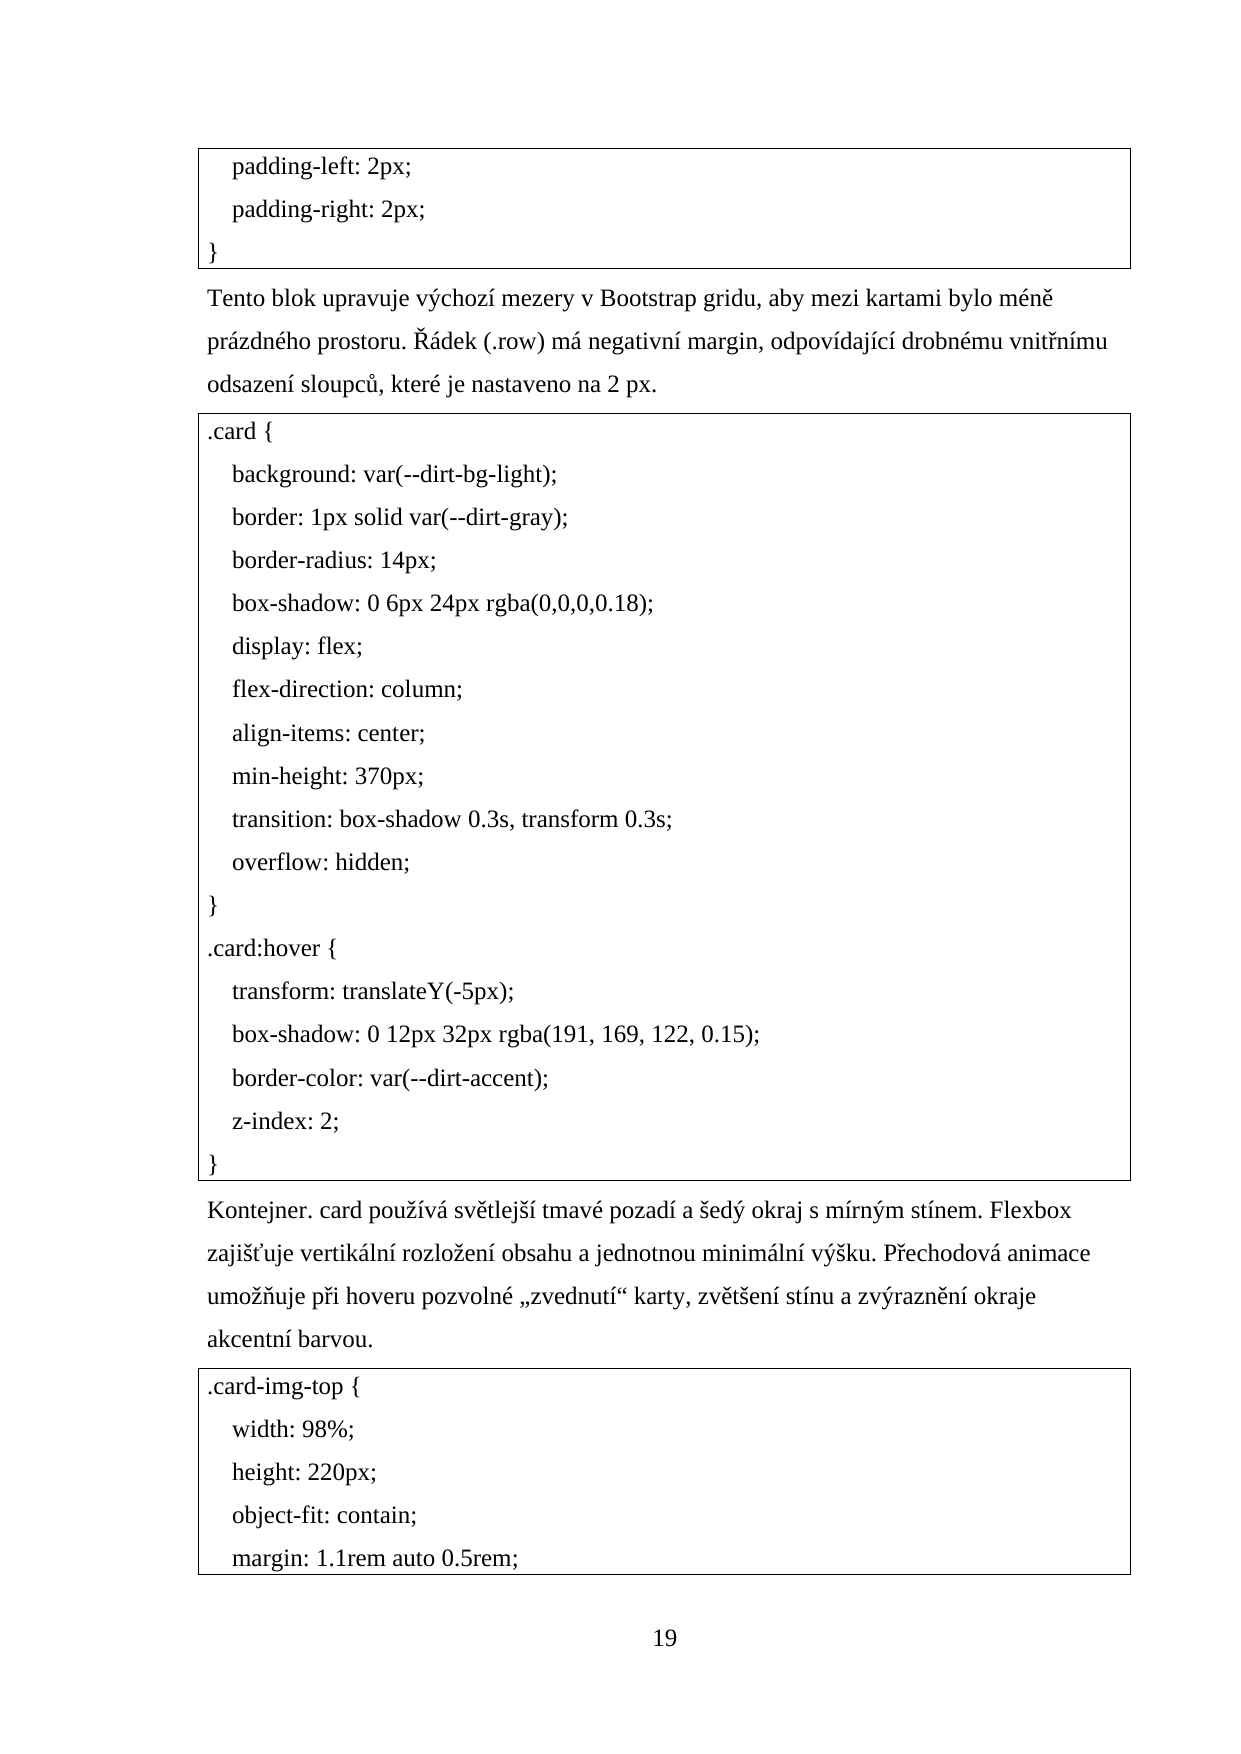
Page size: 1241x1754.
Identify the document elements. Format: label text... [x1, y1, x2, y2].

text width: 98%; [199, 1411, 1130, 1443]
text box-shadow: 0 12px 32px rgba(191, 169, 122, 0.15); [199, 1016, 1130, 1048]
text transition: box-shadow 0.3s, transform 0.3s; [199, 801, 1130, 833]
text border: 1px solid var(--dirt-gray); [199, 499, 1130, 531]
text box-shadow: 0 6px 24px rgba(0,0,0,0.18); [199, 585, 1130, 617]
text transform: translateY(-5px); [199, 973, 1130, 1005]
text display: flex; [199, 628, 1130, 660]
text flex-direction: column; [199, 671, 1130, 703]
text min-height: 370px; [199, 758, 1130, 789]
text height: 220px; [199, 1454, 1130, 1486]
text } [199, 1146, 1130, 1180]
text .card-img-top { [199, 1369, 1130, 1399]
text padding-left: 2px; [199, 149, 1130, 179]
text Tento blok upravuje výchozí mezery v Bootstrap gridu, aby mezi kartami bylo méně prázdného prostoru. Řádek (.row) má negativní margin, odpovídající drobnému vnitřnímu odsazení sloupců, které je nastaveno na 2 px. [207, 283, 1122, 398]
text background: var(--dirt-bg-light); [199, 456, 1130, 488]
text } [199, 234, 1130, 268]
text .card { [199, 414, 1130, 444]
text border-radius: 14px; [199, 542, 1130, 574]
text border-color: var(--dirt-accent); [199, 1059, 1130, 1091]
text padding-right: 2px; [199, 191, 1130, 223]
text z-index: 2; [199, 1103, 1130, 1134]
text overflow: hidden; [199, 844, 1130, 876]
text Kontejner. card používá světlejší tmavé pozadí a šedý okraj s mírným stínem. Flexbox zajišťuje vertikální rozložení obsahu a jednotnou minimální výšku. Přechodová animace umožňuje při hoveru pozvolné „zvednutí“ karty, zvětšení stínu a zvýraznění okraje akcentní barvou. [207, 1195, 1122, 1353]
text margin: 1.1rem auto 0.5rem; [199, 1540, 1130, 1574]
text .card:hover { [199, 930, 1130, 962]
text object-fit: contain; [199, 1497, 1130, 1529]
text align-items: center; [199, 714, 1130, 746]
text } [199, 887, 1130, 919]
